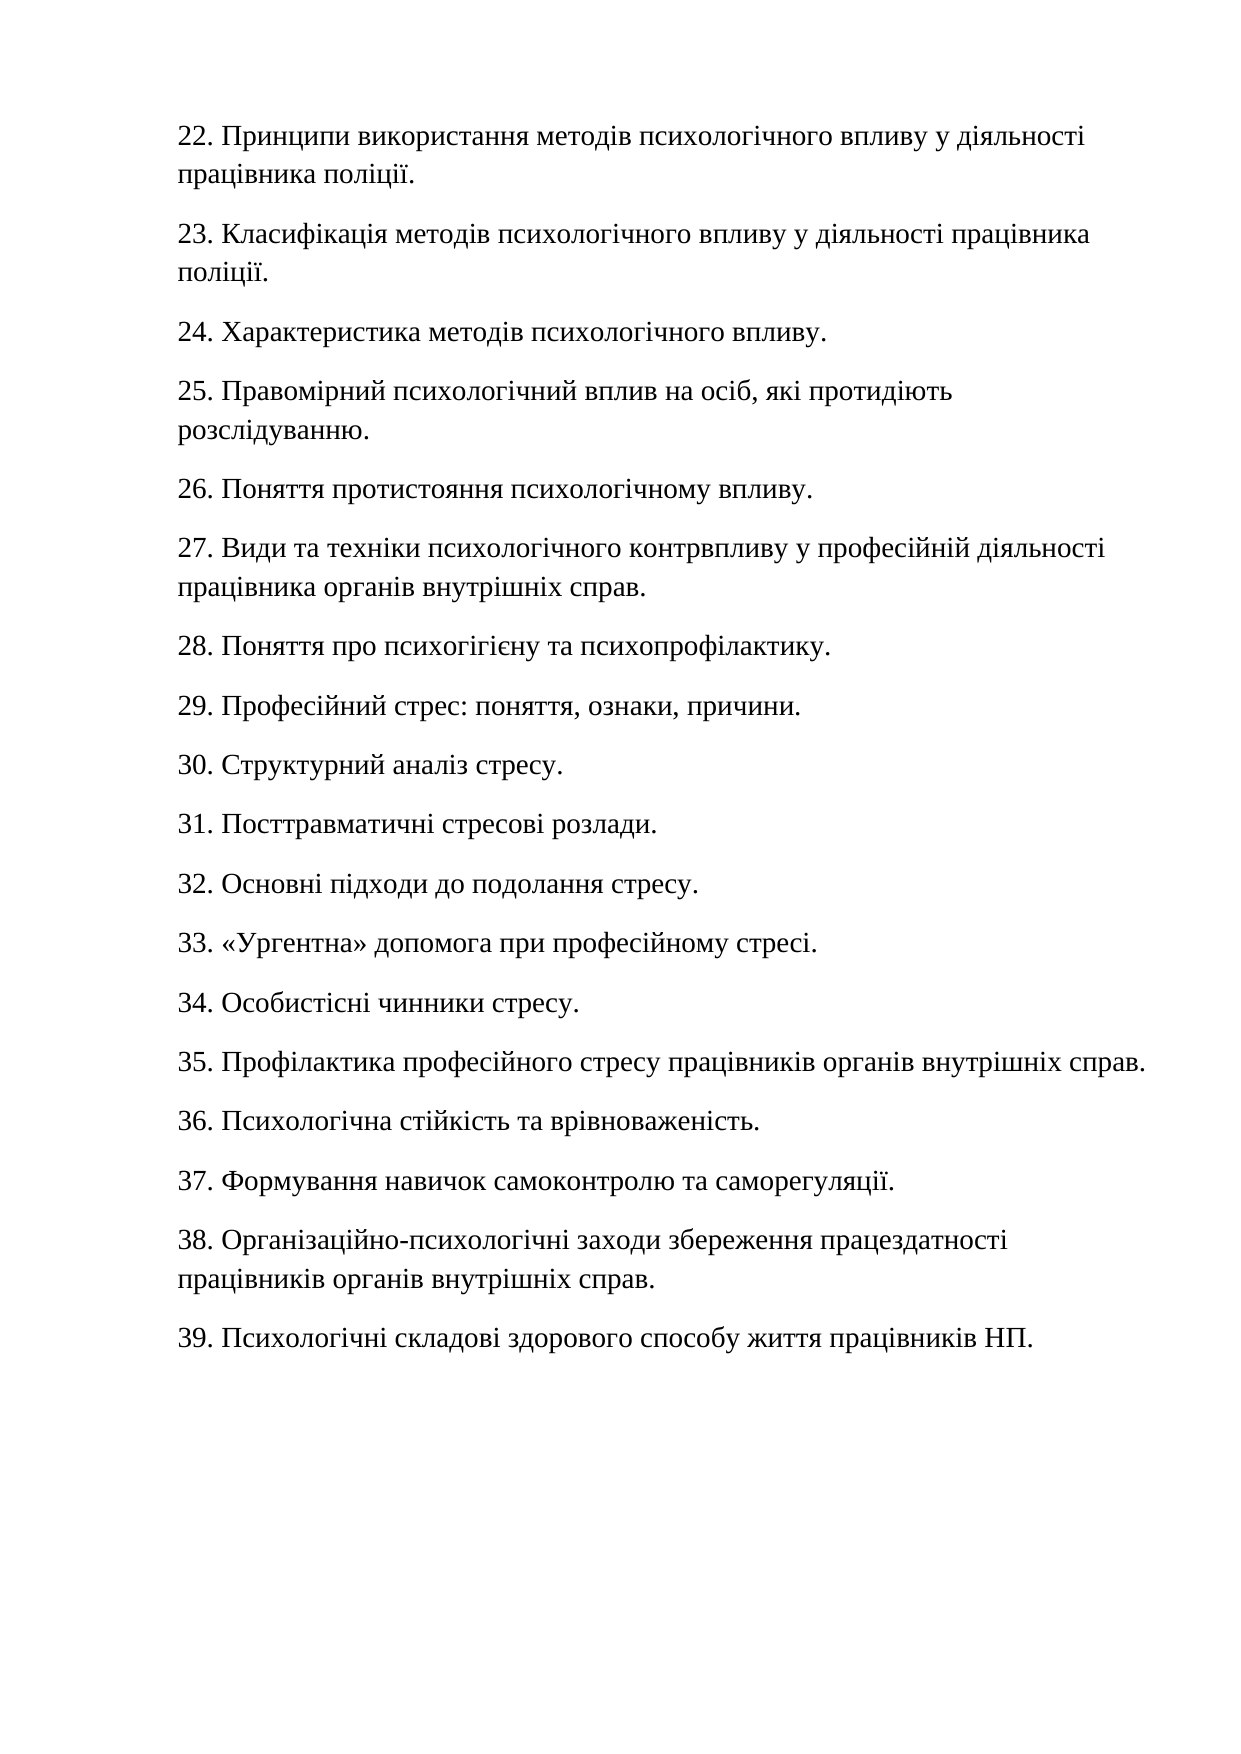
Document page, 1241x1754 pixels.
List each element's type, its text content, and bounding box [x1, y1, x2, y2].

text 24. Характеристика методів психологічного впливу. [177, 314, 1152, 347]
text 36. Психологічна стійкість та врівноваженість. [177, 1103, 1152, 1137]
text 26. Поняття протистояння психологічному впливу. [177, 471, 1152, 505]
text 34. Особистісні чинники стресу. [177, 985, 1152, 1018]
text 29. Професійний стрес: поняття, ознаки, причини. [177, 688, 1152, 721]
text 22. Принципи використання методів психологічного впливу у діяльності працівника поліції. [177, 118, 1152, 190]
text 32. Основні підходи до подолання стресу. [177, 866, 1152, 899]
text 31. Посттравматичні стресові розлади. [177, 807, 1152, 840]
text 35. Профілактика професійного стресу працівників органів внутрішніх справ. [177, 1044, 1152, 1078]
text 33. «Ургентна» допомога при професійному стресі. [177, 925, 1152, 959]
text 28. Поняття про психогігієну та психопрофілактику. [177, 628, 1152, 662]
text 39. Психологічні складові здорового способу життя працівників НП. [177, 1320, 1152, 1354]
text 23. Класифікація методів психологічного впливу у діяльності працівника поліції. [177, 216, 1152, 288]
text 38. Організаційно-психологічні заходи збереження працездатності працівників органів внутрішніх справ. [177, 1222, 1152, 1294]
text 25. Правомірний психологічний вплив на осіб, які протидіють розслідуванню. [177, 373, 1152, 445]
text 27. Види та техніки психологічного контрвпливу у професійній діяльності працівника органів внутрішніх справ. [177, 531, 1152, 603]
text 37. Формування навичок самоконтролю та саморегуляції. [177, 1163, 1152, 1196]
text 30. Структурний аналіз стресу. [177, 747, 1152, 781]
